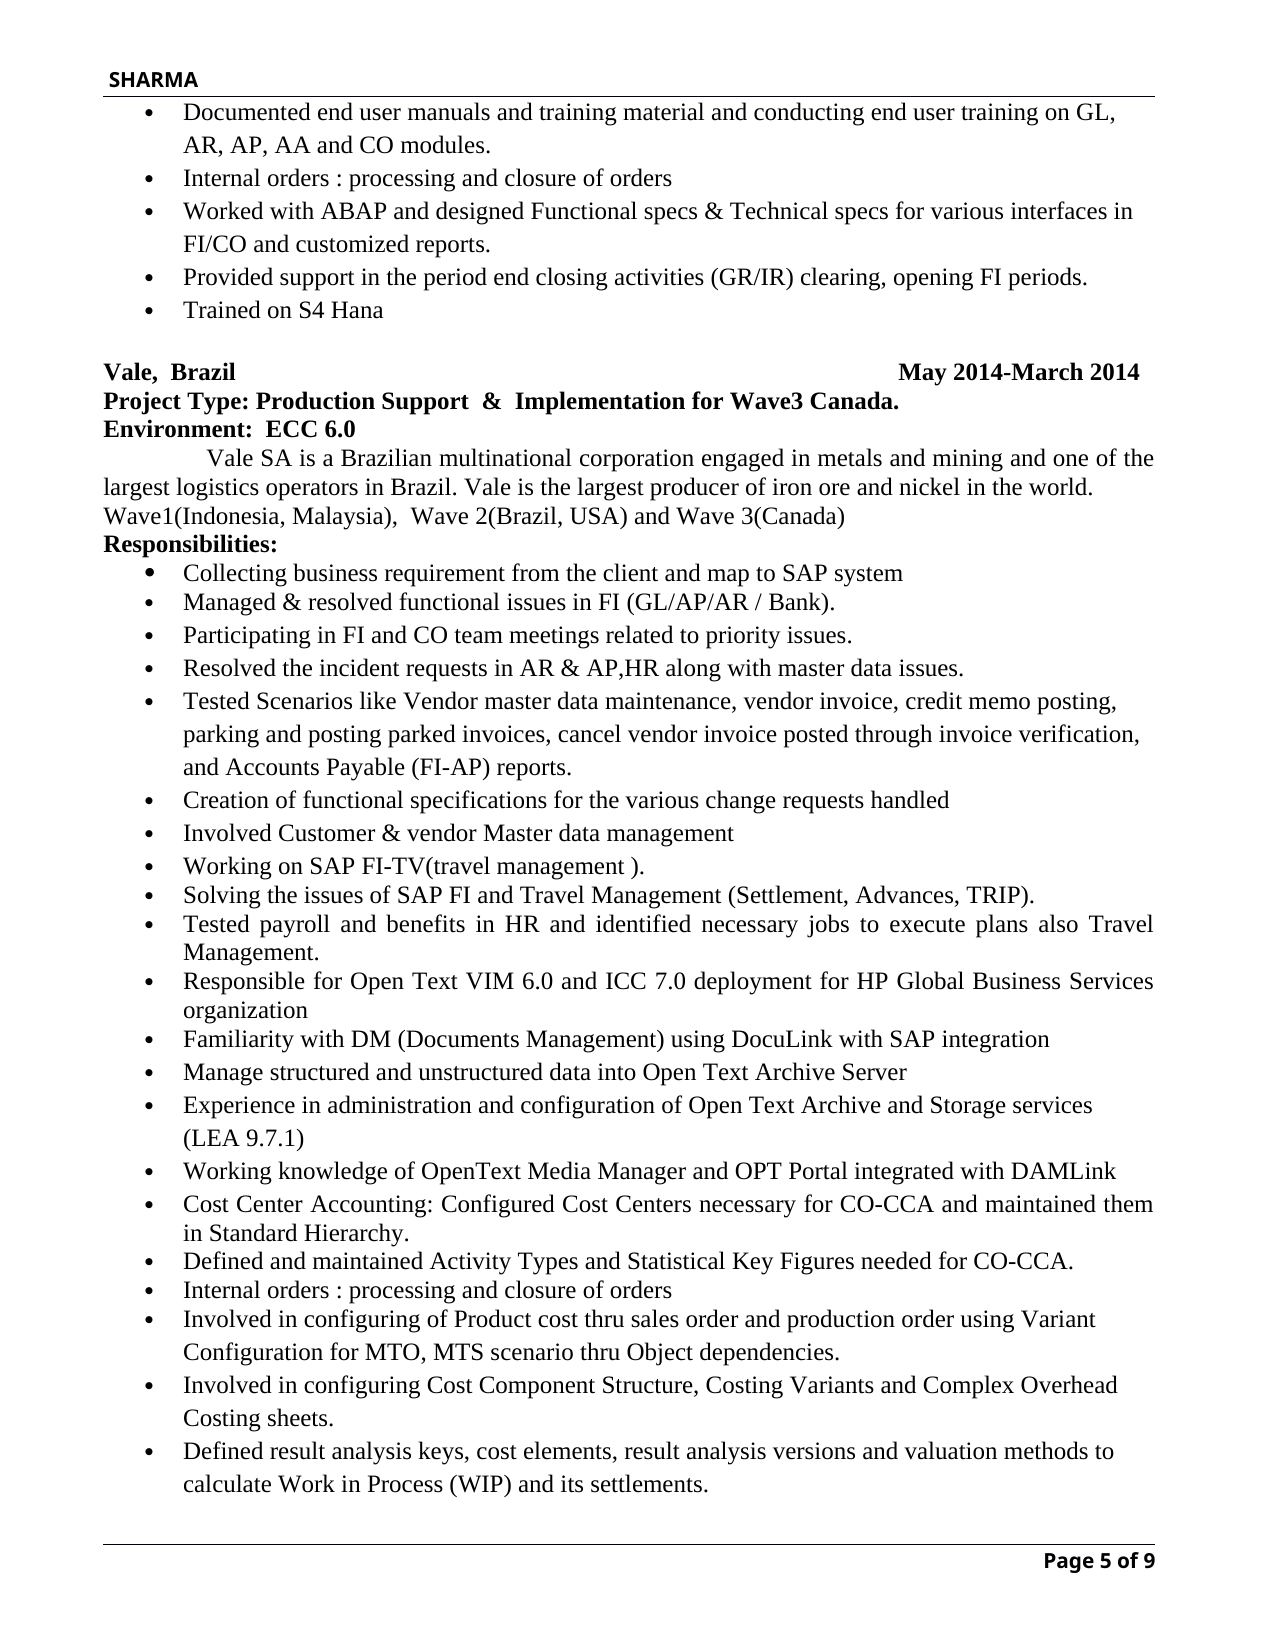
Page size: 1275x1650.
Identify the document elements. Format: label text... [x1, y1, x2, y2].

list Participating in FI and CO team meetings related to priority issues. [145, 620, 1155, 649]
list Tested payroll and benefits in HR and identified necessary jobs to execute plans also Travel Management. [145, 909, 1155, 966]
list Documented end user manuals and training material and conducting end user training on GL, AR, AP, AA and CO modules. [145, 97, 1155, 159]
text Project Type: Production Support & Implementation for Wave3 Canada. [103, 386, 1143, 414]
text Wave1(Indonesia, Malaysia), Wave 2(Brazil, USA) and Wave 3(Canada) [103, 501, 1155, 529]
list Worked with ABAP and designed Functional specs & Technical specs for various interfaces in FI/CO and customized reports. [145, 196, 1155, 258]
list Creation of functional specifications for the various change requests handled [145, 785, 1155, 814]
list Cost Center Accounting: Configured Cost Centers necessary for CO-CCA and maintained them in Standard Hierarchy. [145, 1189, 1155, 1246]
list Resolved the incident requests in AR & AP,HR along with master data issues. [145, 653, 1155, 682]
list Experience in administration and configuration of Open Text Archive and Storage services (LEA 9.7.1) [145, 1090, 1155, 1152]
list Defined result analysis keys, cost elements, result analysis versions and valuation methods to calculate Work in Process (WIP) and its settlements. [145, 1436, 1155, 1498]
list Working knowledge of OpenText Media Manager and OPT Portal integrated with DAMLink [145, 1156, 1155, 1184]
list Tested Scenarios like Vendor master data maintenance, vendor invoice, credit memo posting, parking and posting parked invoices, cancel vendor invoice posted through invoice verification, and Accounts Payable (FI-AP) reports. [145, 686, 1155, 781]
list Familiarity with DM (Documents Management) using DocuLink with SAP integration [145, 1024, 1155, 1052]
list Involved Customer & vendor Master data management [145, 818, 1155, 847]
list Managed & resolved functional issues in FI (GL/AP/AR / Bank). [145, 587, 1155, 616]
list Trained on S4 Hana [145, 295, 1155, 324]
list Internal orders : processing and closure of orders [145, 1275, 1155, 1304]
list Involved in configuring Cost Component Structure, Costing Variants and Complex Overhead Costing sheets. [145, 1370, 1155, 1432]
list Solving the issues of SAP FI and Travel Management (Settlement, Advances, TRIP). [145, 880, 1155, 909]
list Working on SAP FI-TV(travel management ). [145, 851, 1155, 880]
text Vale SA is a Brazilian multinational corporation engaged in metals and mining and one of the largest logistics operators in Brazil. Vale is the largest producer of iron ore and nickel in the world. [103, 443, 1155, 501]
text Responsibilities: [103, 529, 1155, 558]
list Manage structured and unstructured data into Open Text Archive Server [145, 1057, 1155, 1086]
list Responsible for Open Text VIM 6.0 and ICC 7.0 deployment for HP Global Business Services organization [145, 966, 1155, 1024]
list Collecting business requirement from the client and map to SAP system [145, 558, 1155, 587]
list Internal orders : processing and closure of orders [145, 163, 1155, 192]
text Environment: ECC 6.0 [103, 414, 1143, 443]
list Involved in configuring of Product cost thru sales order and production order using Variant Configuration for MTO, MTS scenario thru Object dependencies. [145, 1304, 1155, 1366]
text Vale, Brazil May 2014-March 2014 [103, 357, 1143, 386]
list Provided support in the period end closing activities (GR/IR) clearing, opening FI periods. [145, 262, 1155, 291]
list Defined and maintained Activity Types and Statistical Key Figures needed for CO-CCA. [145, 1246, 1155, 1275]
